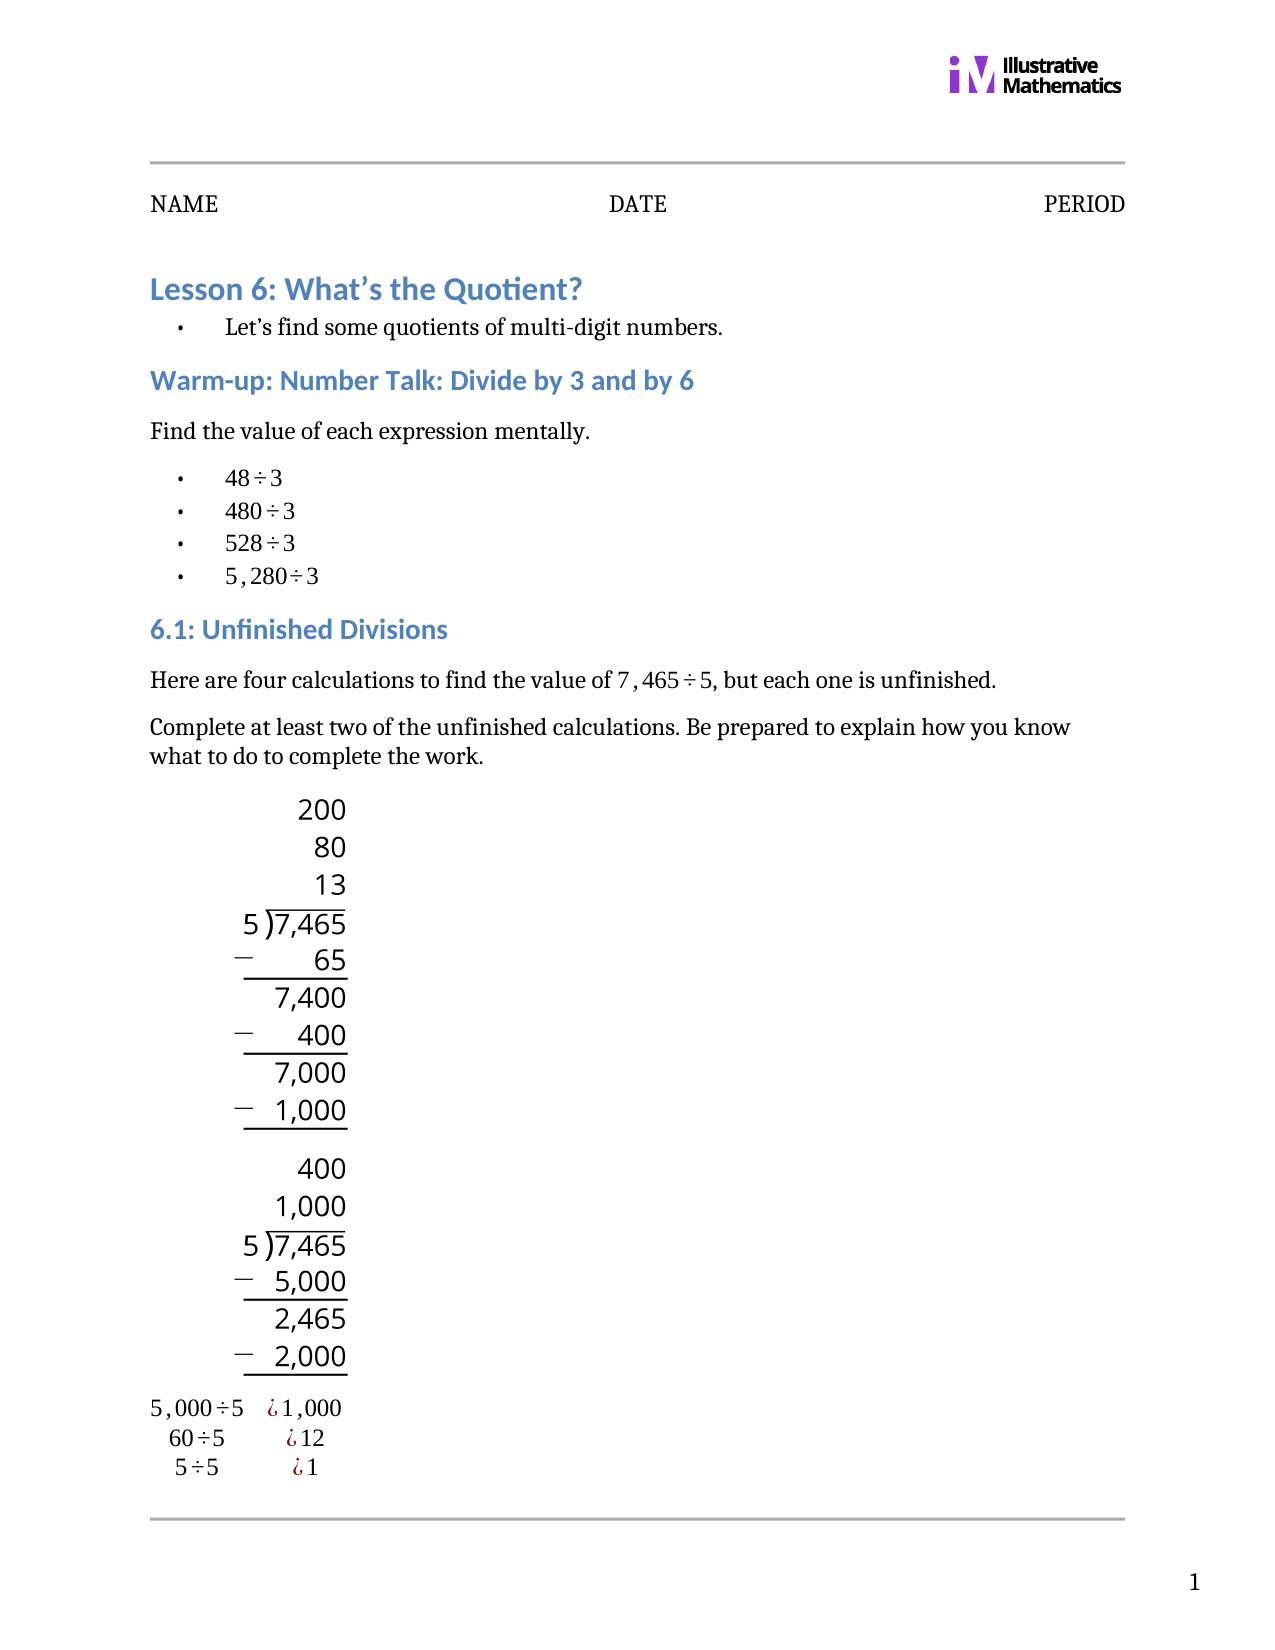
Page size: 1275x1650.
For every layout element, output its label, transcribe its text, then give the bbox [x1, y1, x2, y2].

subtitle Lesson 6: What’s the Quotient? [150, 268, 1125, 309]
text Find the value of each expression mentally. [150, 417, 1125, 446]
list Let’s find some quotients of multi-digit numbers. [175, 313, 1125, 342]
picture [168, 1148, 404, 1376]
picture [168, 789, 404, 1130]
subtitle 6.1: Unfinished Divisions [150, 611, 1125, 647]
picture [949, 55, 1121, 93]
text Complete at least two of the unfinished calculations. Be prepared to explain how you know what to do to complete the work. [150, 713, 1125, 771]
text Here are four calculations to find the value of , but each one is unfinished. [150, 666, 1125, 694]
subtitle Warm-up: Number Talk: Divide by 3 and by 6 [150, 362, 1125, 398]
